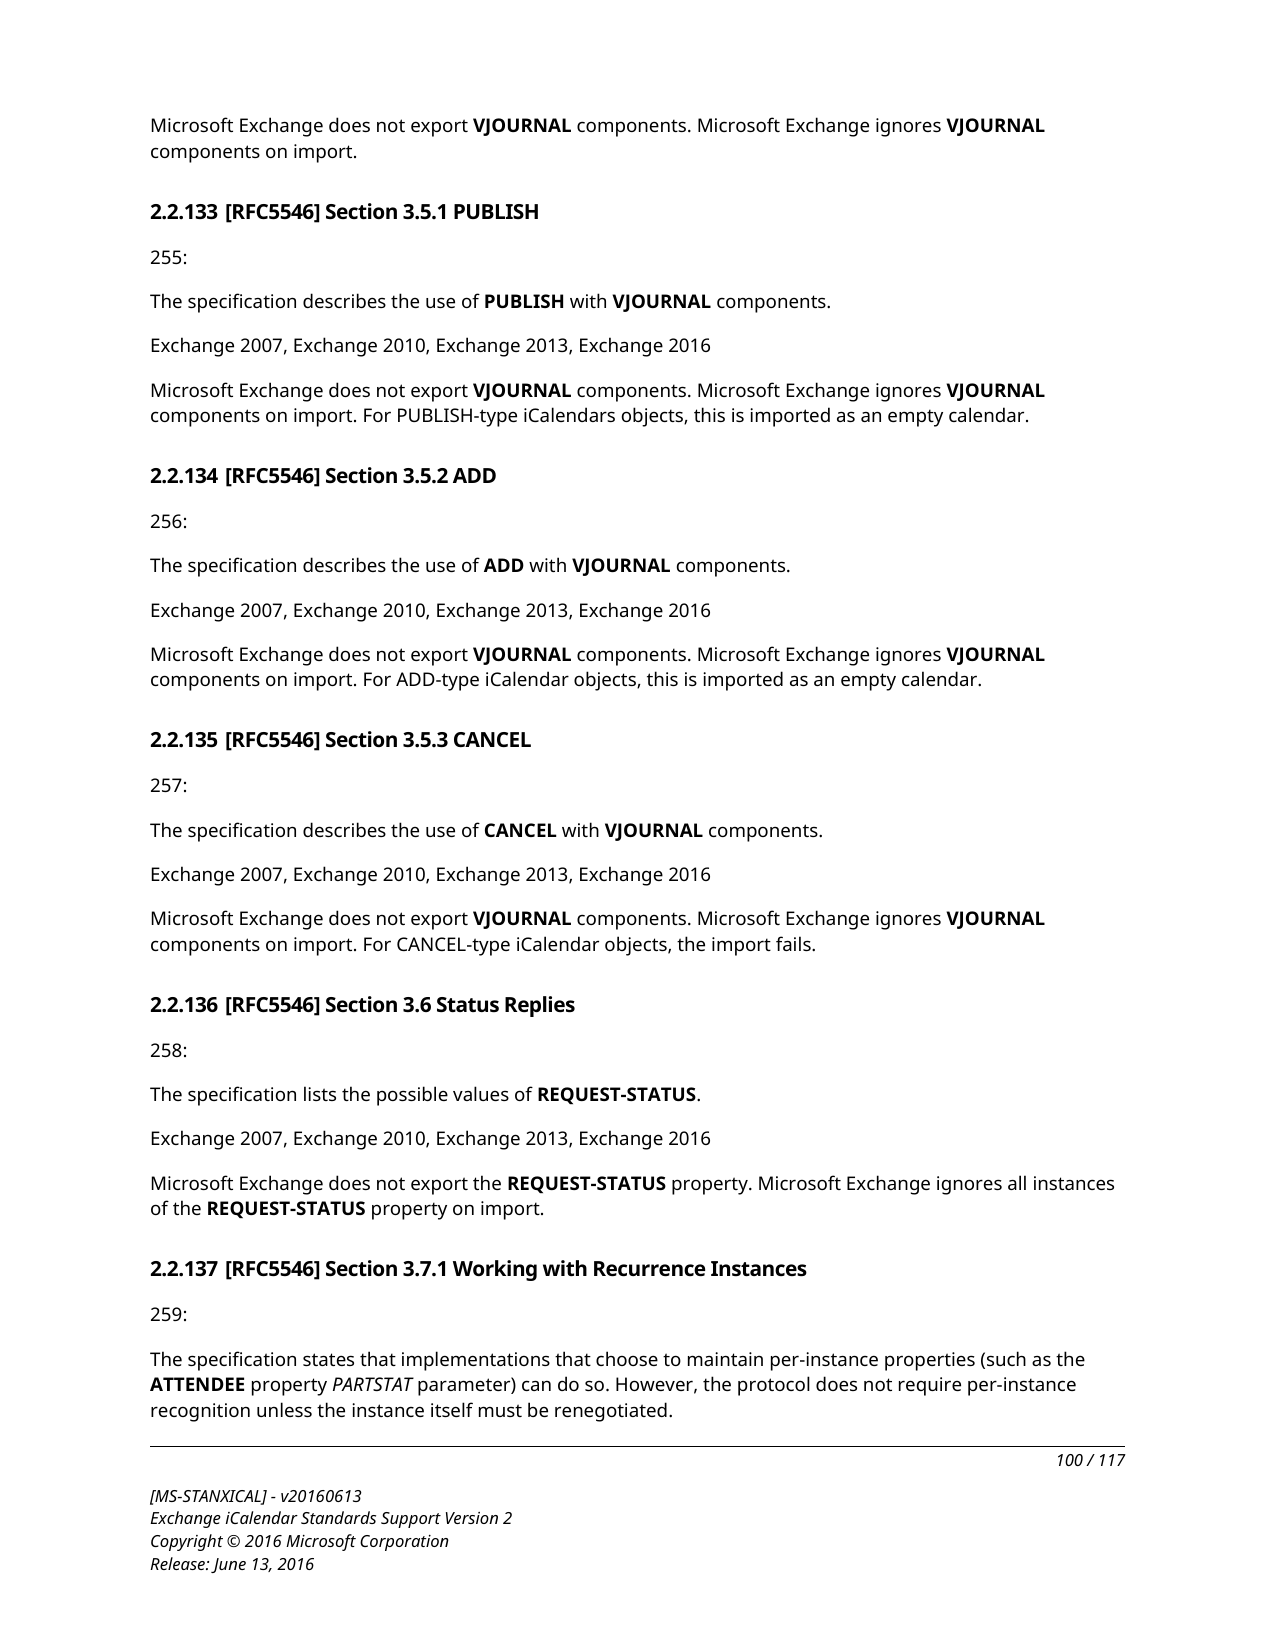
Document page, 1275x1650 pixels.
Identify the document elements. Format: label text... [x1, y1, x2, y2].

text Exchange 2007, Exchange 2010, Exchange 2013, Exchange 2016 [150, 861, 1125, 887]
text The specification lists the possible values of REQUEST-STATUS. [150, 1081, 1125, 1107]
text Exchange 2007, Exchange 2010, Exchange 2013, Exchange 2016 [150, 1126, 1125, 1151]
subtitle [RFC5546] Section 3.6 Status Replies [150, 990, 1125, 1018]
text The specification describes the use of CANCEL with VJOURNAL components. [150, 817, 1125, 843]
text V0258: [150, 1037, 1125, 1063]
text Microsoft Exchange does not export VJOURNAL components. Microsoft Exchange ignores VJOURNAL components on import. [150, 112, 1125, 163]
text V0259: [150, 1302, 1125, 1327]
text V0257: [150, 773, 1125, 798]
text The specification describes the use of PUBLISH with VJOURNAL components. [150, 288, 1125, 314]
subtitle [RFC5546] Section 3.5.1 PUBLISH [150, 197, 1125, 225]
text Microsoft Exchange does not export the REQUEST-STATUS property. Microsoft Exchange ignores all instances of the REQUEST-STATUS property on import. [150, 1170, 1125, 1221]
text Exchange 2007, Exchange 2010, Exchange 2013, Exchange 2016 [150, 597, 1125, 622]
subtitle [RFC5546] Section 3.7.1 Working with Recurrence Instances [150, 1254, 1125, 1283]
text Microsoft Exchange does not export VJOURNAL components. Microsoft Exchange ignores VJOURNAL components on import. For ADD-type iCalendar objects, this is imported as an empty calendar. [150, 641, 1125, 692]
text The specification describes the use of ADD with VJOURNAL components. [150, 553, 1125, 578]
text Exchange 2007, Exchange 2010, Exchange 2013, Exchange 2016 [150, 333, 1125, 358]
subtitle [RFC5546] Section 3.5.3 CANCEL [150, 726, 1125, 754]
text V0255: [150, 244, 1125, 269]
text The specification states that implementations that choose to maintain per-instance properties (such as the ATTENDEE property PARTSTAT parameter) can do so. However, the protocol does not require per-instance recognition unless the instance itself must be renegotiated. [150, 1346, 1125, 1422]
text Microsoft Exchange does not export VJOURNAL components. Microsoft Exchange ignores VJOURNAL components on import. For PUBLISH-type iCalendars objects, this is imported as an empty calendar. [150, 377, 1125, 428]
text Microsoft Exchange does not export VJOURNAL components. Microsoft Exchange ignores VJOURNAL components on import. For CANCEL-type iCalendar objects, the import fails. [150, 906, 1125, 957]
text V0256: [150, 508, 1125, 534]
subtitle [RFC5546] Section 3.5.2 ADD [150, 461, 1125, 490]
